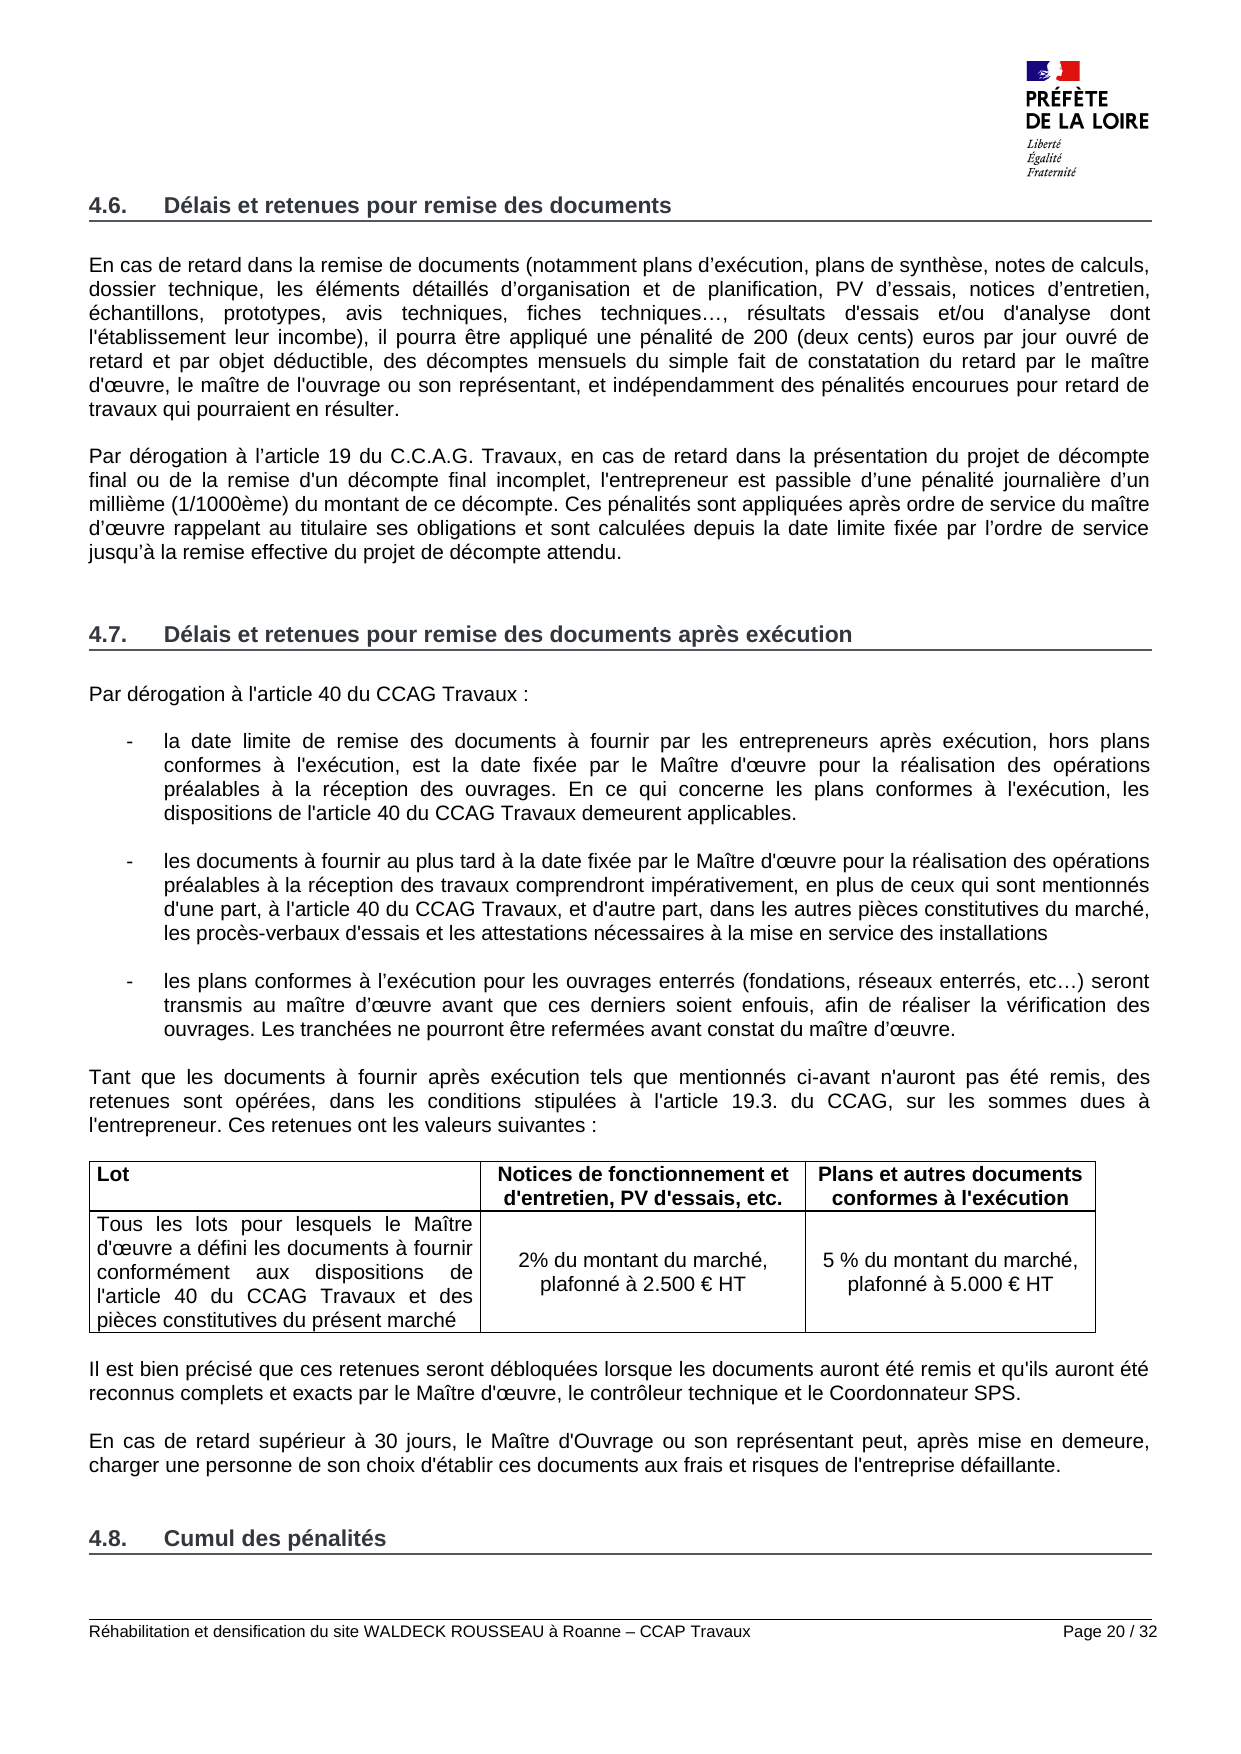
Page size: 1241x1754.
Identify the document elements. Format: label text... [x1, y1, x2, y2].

text Par dérogation à l'article 40 du CCAG Travaux : [89, 681, 1152, 705]
text Par dérogation à l’article 19 du C.C.A.G. Travaux, en cas de retard dans la présentation du projet de décompte final ou de la remise d'un décompte final incomplet, l'entrepreneur est passible d’une pénalité journalière d’un millième (1/1000ème) du montant de ce décompte. Ces pénalités sont appliquées après ordre de service du maître d’œuvre rappelant au titulaire ses obligations et sont calculées depuis la date limite fixée par l’ordre de service jusqu’à la remise effective du projet de décompte attendu. [89, 444, 1152, 564]
picture [1026, 61, 1149, 177]
list les documents à fournir au plus tard à la date fixée par le Maître d'œuvre pour la réalisation des opérations préalables à la réception des travaux comprendront impérativement, en plus de ceux qui sont mentionnés d'une part, à l'article 40 du CCAG Travaux, et d'autre part, dans les autres pièces constitutives du marché, les procès-verbaux d'essais et les attestations nécessaires à la mise en service des installations [126, 849, 1152, 945]
table_header Lot [90, 1162, 480, 1210]
subtitle Délais et retenues pour remise des documents [89, 192, 1152, 220]
table_cell Tous les lots pour lesquels le Maître d'œuvre a défini les documents à fournir conformément aux dispositions de l'article 40 du CCAG Travaux et des pièces constitutives du présent marché [90, 1212, 480, 1331]
list la date limite de remise des documents à fournir par les entrepreneurs après exécution, hors plans conformes à l'exécution, est la date fixée par le Maître d'œuvre pour la réalisation des opérations préalables à la réception des ouvrages. En ce qui concerne les plans conformes à l'exécution, les dispositions de l'article 40 du CCAG Travaux demeurent applicables. [126, 729, 1152, 825]
subtitle Cumul des pénalités [89, 1525, 1152, 1553]
text Il est bien précisé que ces retenues seront débloquées lorsque les documents auront été remis et qu'ils auront été reconnus complets et exacts par le Maître d'œuvre, le contrôleur technique et le Coordonnateur SPS. [89, 1357, 1152, 1405]
table_header Plans et autres documents conformes à l'exécution [806, 1162, 1095, 1210]
text En cas de retard dans la remise de documents (notamment plans d’exécution, plans de synthèse, notes de calculs, dossier technique, les éléments détaillés d’organisation et de planification, PV d’essais, notices d’entretien, échantillons, prototypes, avis techniques, fiches techniques…, résultats d'essais et/ou d'analyse dont l'établissement leur incombe), il pourra être appliqué une pénalité de 200 (deux cents) euros par jour ouvré de retard et par objet déductible, des décomptes mensuels du simple fait de constatation du retard par le maître d'œuvre, le maître de l'ouvrage ou son représentant, et indépendamment des pénalités encourues pour retard de travaux qui pourraient en résulter. [89, 253, 1152, 420]
subtitle Délais et retenues pour remise des documents après exécution [89, 621, 1152, 649]
text Tant que les documents à fournir après exécution tels que mentionnés ci-avant n'auront pas été remis, des retenues sont opérées, dans les conditions stipulées à l'article 19.3. du CCAG, sur les sommes dues à l'entrepreneur. Ces retenues ont les valeurs suivantes : [89, 1065, 1152, 1137]
text En cas de retard supérieur à 30 jours, le Maître d'Ouvrage ou son représentant peut, après mise en demeure, charger une personne de son choix d'établir ces documents aux frais et risques de l'entreprise défaillante. [89, 1429, 1152, 1477]
table_cell 2% du montant du marché, plafonné à 2.500 € HT [481, 1212, 805, 1331]
table_cell 5 % du montant du marché, plafonné à 5.000 € HT [806, 1212, 1095, 1331]
list les plans conformes à l’exécution pour les ouvrages enterrés (fondations, réseaux enterrés, etc…) seront transmis au maître d’œuvre avant que ces derniers soient enfouis, afin de réaliser la vérification des ouvrages. Les tranchées ne pourront être refermées avant constat du maître d’œuvre. [126, 969, 1152, 1041]
table_header Notices de fonctionnement et d'entretien, PV d'essais, etc. [481, 1162, 805, 1210]
